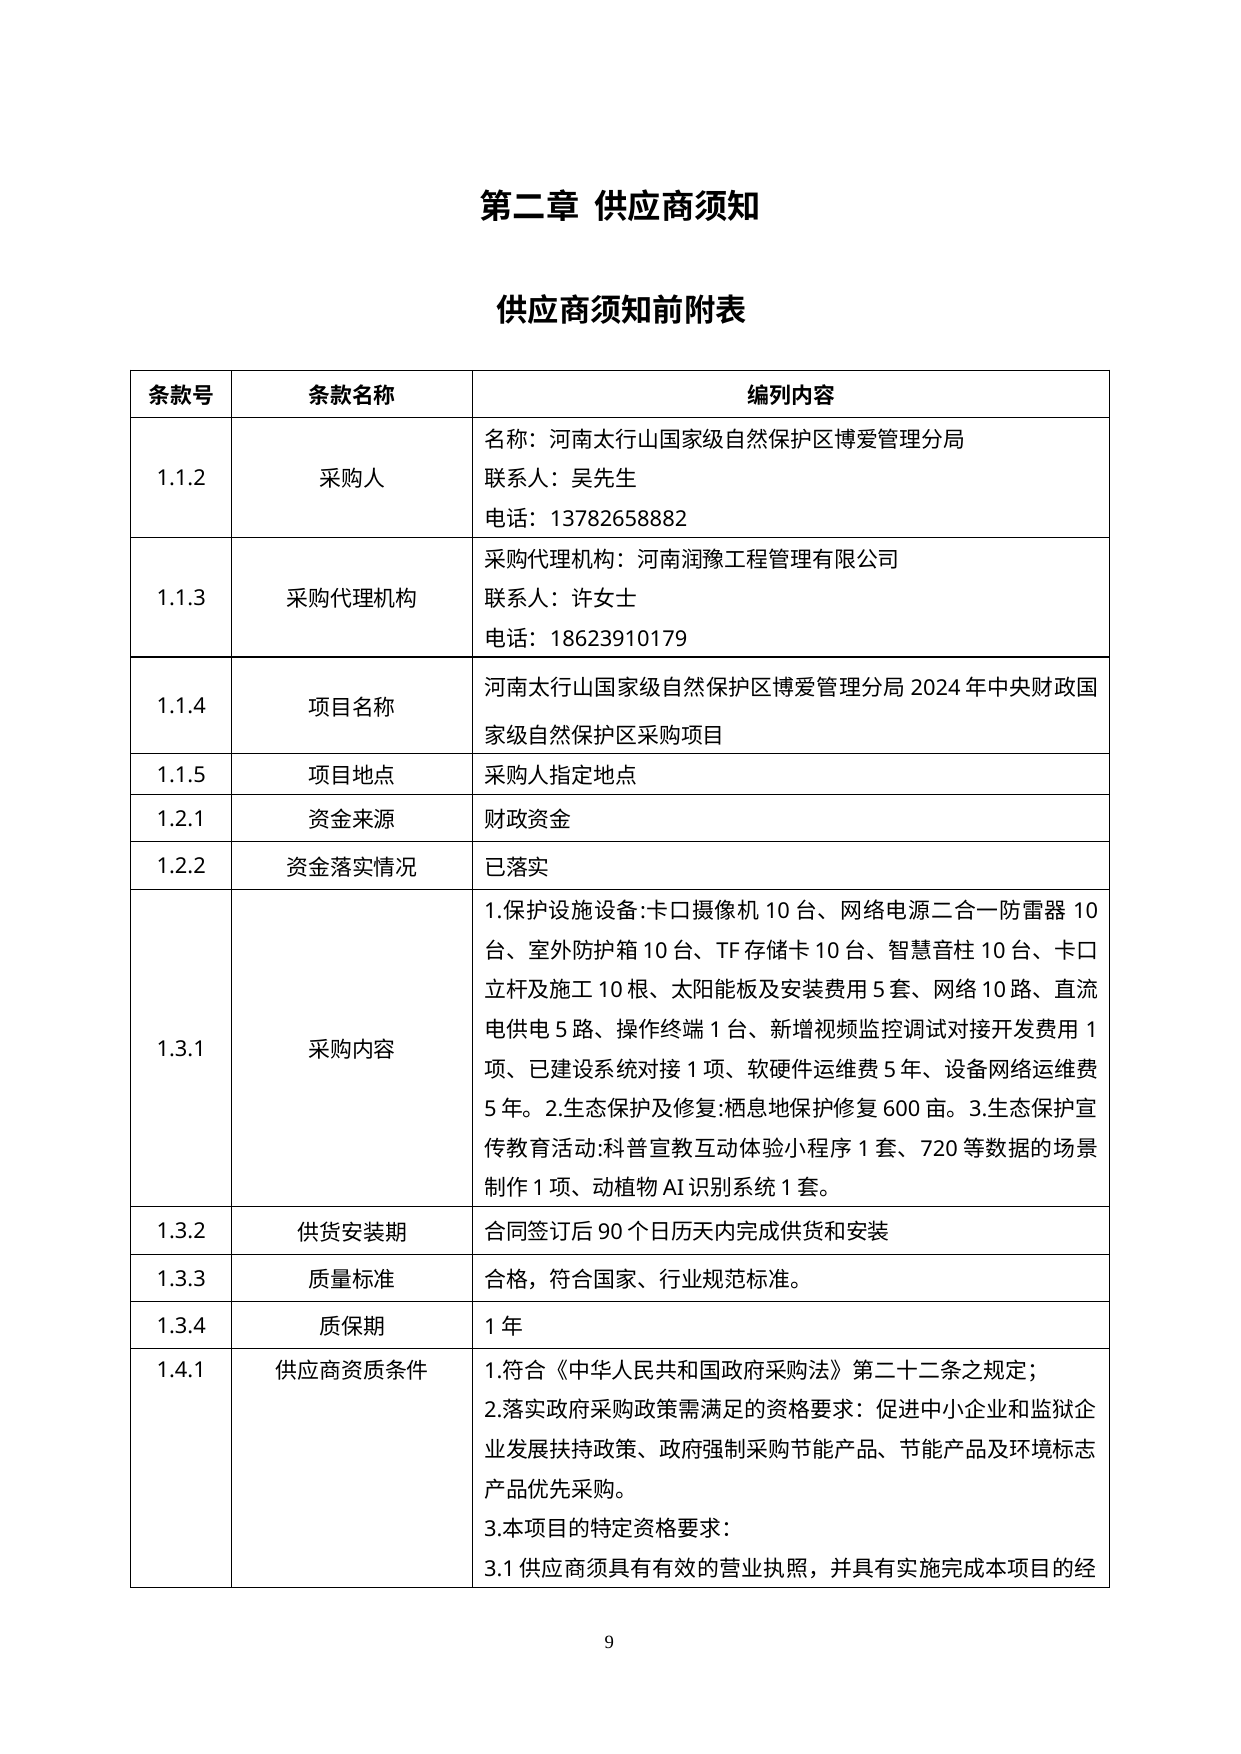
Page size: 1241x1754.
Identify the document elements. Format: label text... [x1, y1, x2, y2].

table_cell 河南太行山国家级自然保护区博爱管理分局2024年中央财政国家级自然保护区采购项目 [473, 658, 1109, 753]
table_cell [473, 1349, 1109, 1587]
table_cell 质量标准 [232, 1255, 472, 1301]
table_cell 质保期 [232, 1302, 472, 1348]
table_header 条款名称 [232, 371, 472, 417]
table_cell 1.保护设施设备:卡口摄像机10台、网络电源二合一防雷器10台、室外防护箱10台、TF存储卡10台、智慧音柱10台、卡口立杆及施工10根、太阳能板及安装费用5套、网络10路、直流电供电5路、操作终端1台、新增视频监控调试对接开发费用1项、已建设系统对接1项、软硬件运维费5年、设备网络运维费5年。2.生态保护及修复:栖息地保护修复600亩。3.生态保护宣传教育活动:科普宣教互动体验小程序1套、720等数据的场景制作1项、动植物AI识别系统1套。 [473, 890, 1109, 1206]
table_cell 采购内容 [232, 890, 472, 1206]
table_cell 1.3.4 [131, 1302, 231, 1348]
table_cell 1.1.3 [131, 538, 231, 656]
table_cell 1.3.1 [131, 890, 231, 1206]
table_cell 1.2.2 [131, 842, 231, 888]
table_header 编列内容 [473, 371, 1109, 417]
table_cell 采购人 [232, 418, 472, 537]
table_cell 资金来源 [232, 795, 472, 841]
table_header 条款号 [131, 371, 231, 417]
table_cell 供货安装期 [232, 1207, 472, 1253]
table_cell 1.1.2 [131, 418, 231, 537]
table_cell 1年 [473, 1302, 1109, 1348]
table_cell 1.4.1 [131, 1349, 231, 1587]
table_cell 采购人指定地点 [473, 754, 1109, 794]
table_cell 1.3.3 [131, 1255, 231, 1301]
table_cell 项目名称 [232, 658, 472, 753]
table_cell 项目地点 [232, 754, 472, 794]
table_cell 名称：河南太行山国家级自然保护区博爱管理分局 联系人：吴先生 电话：13782658882 [473, 418, 1109, 537]
table_cell 1.3.2 [131, 1207, 231, 1253]
table_cell 供应商资质条件 [232, 1349, 472, 1587]
table_cell 已落实 [473, 842, 1109, 888]
table_cell 合格，符合国家、行业规范标准。 [473, 1255, 1109, 1301]
table_cell 1.1.4 [131, 658, 231, 753]
table_cell 1.2.1 [131, 795, 231, 841]
text 第二章 供应商须知 [187, 164, 1053, 244]
table_cell 采购代理机构 [232, 538, 472, 656]
table_cell 1.1.5 [131, 754, 231, 794]
table_cell 财政资金 [473, 795, 1109, 841]
title 供应商须知前附表 [187, 268, 1055, 347]
table_cell 采购代理机构：河南润豫工程管理有限公司 联系人：许女士 电话：18623910179 [473, 538, 1109, 656]
table_cell 合同签订后90个日历天内完成供货和安装 [473, 1207, 1109, 1253]
table_cell 资金落实情况 [232, 842, 472, 888]
